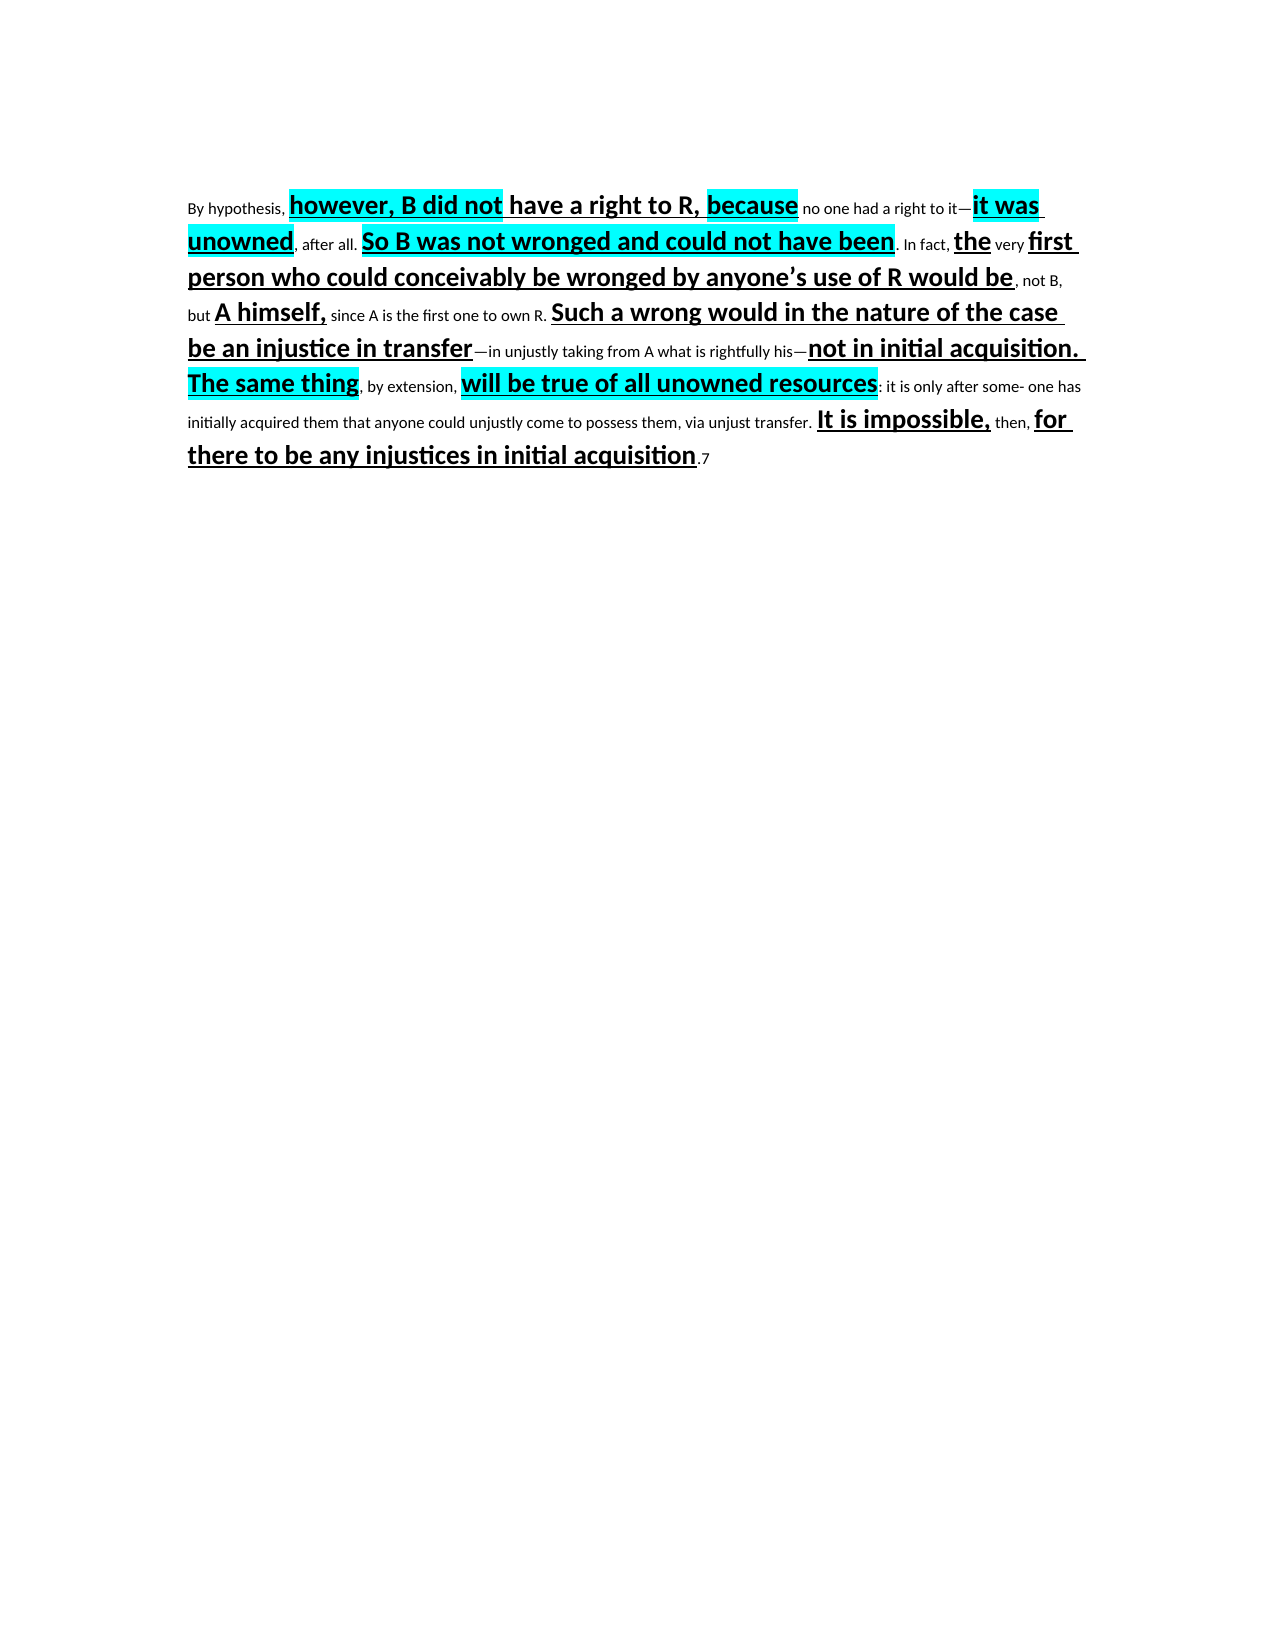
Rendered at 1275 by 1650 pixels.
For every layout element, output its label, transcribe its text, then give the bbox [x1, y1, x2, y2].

text By hypothesis, however, B did not have a right to R, because no one had a right to it—it was unowned, after all. So B was not wronged and could not have been. In fact, the very first person who could conceivably be wronged by anyone’s use of R would be, not B, but A himself, since A is the first one to own R. Such a wrong would in the nature of the case be an injustice in transfer—in unjustly taking from A what is rightfully his—not in initial acquisition. The same thing, by extension, will be true of all unowned resources: it is only after some- one has initially acquired them that anyone could unjustly come to possess them, via unjust transfer. It is impossible, then, for there to be any injustices in initial acquisition.7 [187, 188, 1087, 471]
